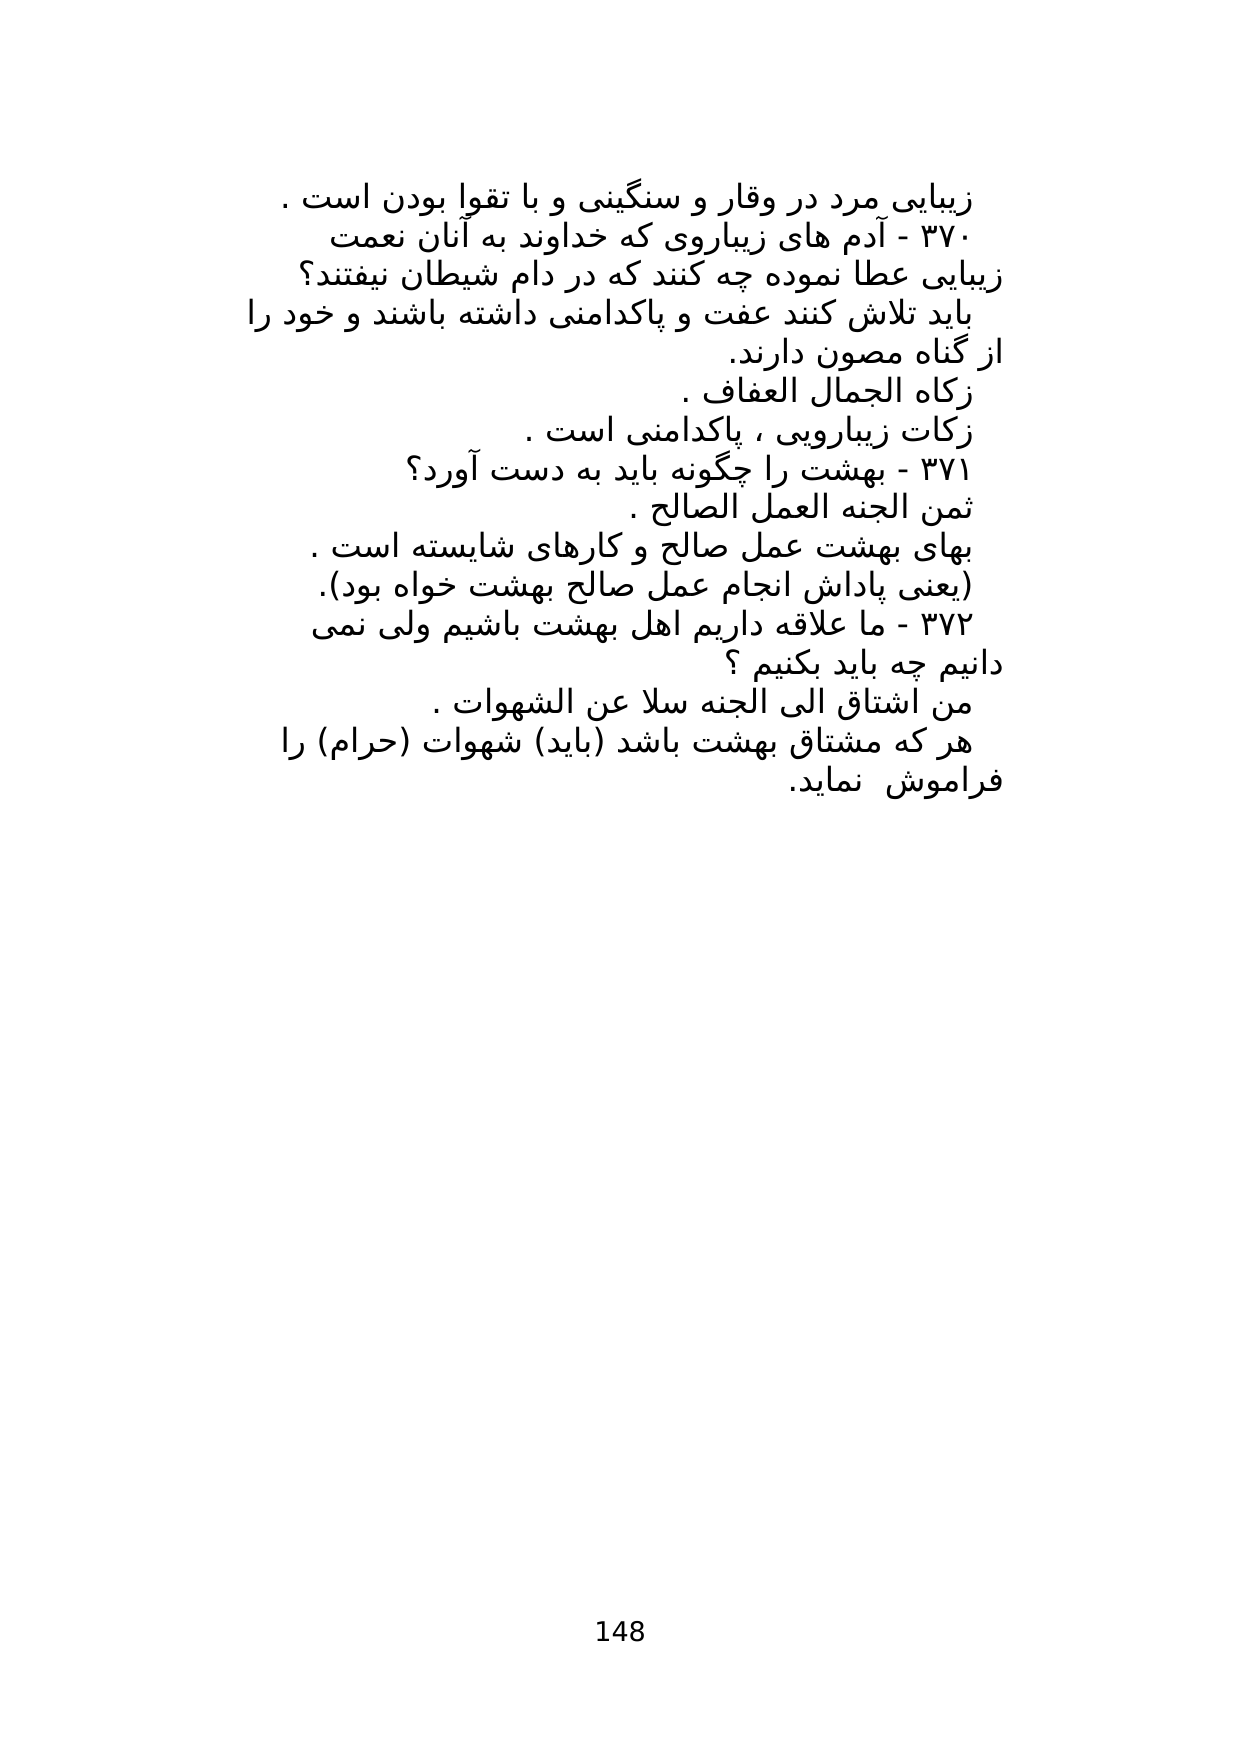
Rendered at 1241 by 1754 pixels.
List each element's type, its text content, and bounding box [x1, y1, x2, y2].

text بايد تلاش كنند عفت و پاكدامنى داشته باشند و خود را از گناه مصون دارند. [236, 294, 1004, 371]
text زكاه الجمال العفاف . [236, 371, 1004, 410]
text (يعنى پاداش انجام عمل صالح بهشت خواه بود). [236, 566, 1004, 604]
text من اشتاق الى الجنه سلا عن الشهوات . [236, 682, 1004, 721]
text زيبايى مرد در وقار و سنگينى و با تقوا بودن است . [236, 177, 1004, 216]
text ٣٧١ - بهشت را چگونه بايد به دست آورد؟ [236, 449, 1004, 488]
text ٣٧٢ - ما علاقه داريم اهل بهشت باشيم ولى نمى دانيم چه بايد بكنيم ؟ [236, 604, 1004, 682]
text هر كه مشتاق بهشت باشد (بايد) شهوات (حرام) را فراموش ‍ نمايد. [236, 721, 1004, 799]
text زكات زيبارويى ، پاكدامنى است . [236, 410, 1004, 449]
text ٣٧٠ - آدم هاى زيباروى كه خداوند به آنان نعمت زيبايى عطا نموده چه كنند كه در دام شيطان نيفتند؟ [236, 216, 1004, 294]
text ثمن الجنه العمل الصالح . [236, 488, 1004, 527]
text بهاى بهشت عمل صالح و كارهاى شايسته است . [236, 527, 1004, 566]
